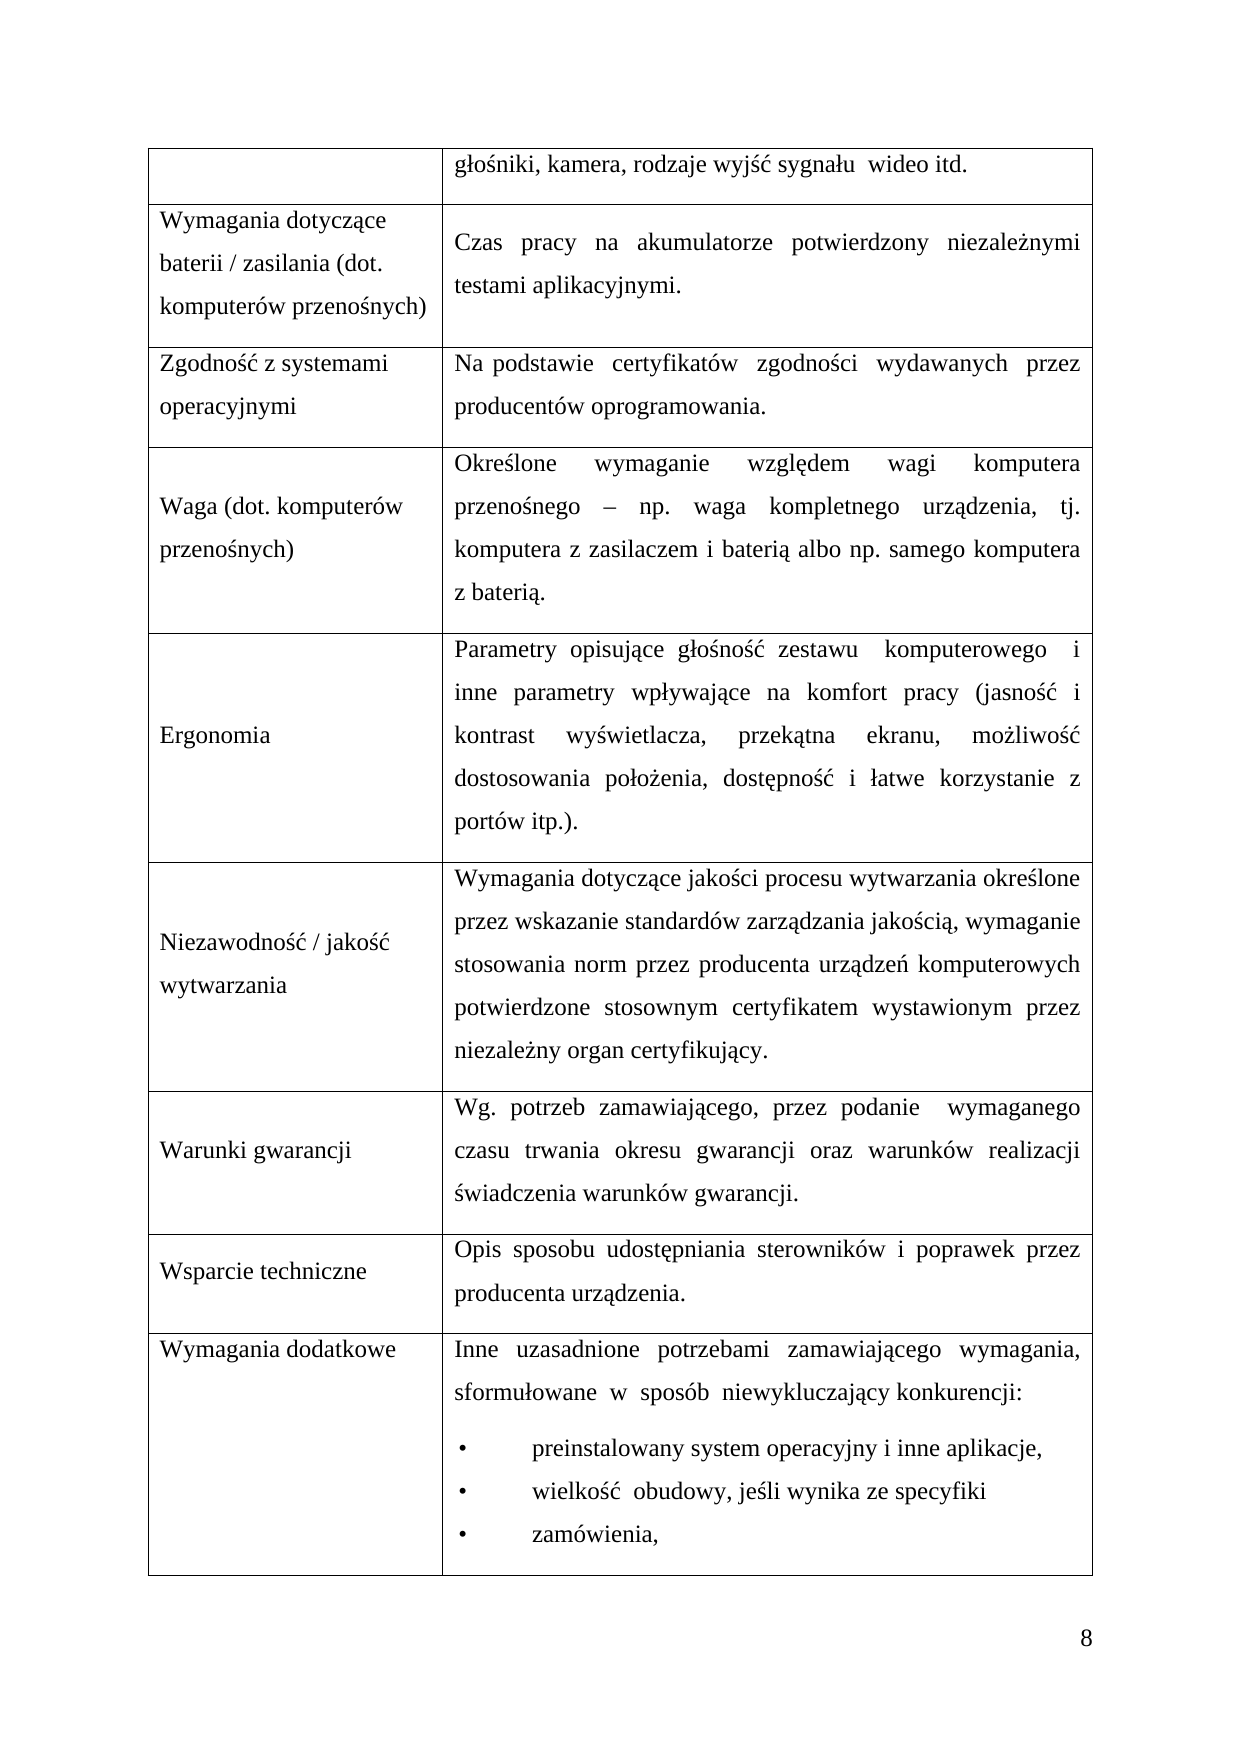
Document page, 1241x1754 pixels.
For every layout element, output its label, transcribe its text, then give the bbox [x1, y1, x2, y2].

table_cell Wymagania dotyczące baterii / zasilania (dot. komputerów przenośnych) [149, 205, 442, 347]
table_cell Opis sposobu udostępniania sterowników i poprawek przez producenta urządzenia. [443, 1235, 1092, 1333]
table_cell Warunki gwarancji [149, 1092, 442, 1233]
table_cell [149, 149, 442, 204]
table_cell Ergonomia [149, 634, 442, 862]
table_cell Wymagania dodatkowe [149, 1334, 442, 1575]
table_cell Wsparcie techniczne [149, 1235, 442, 1333]
table_cell Określone wymaganie względem wagi komputera przenośnego – np. waga kompletnego urządzenia, tj. komputera z zasilaczem i baterią albo np. samego komputera z baterią. [443, 448, 1092, 633]
table_cell Waga (dot. komputerów przenośnych) [149, 448, 442, 633]
table_cell Czas pracy na akumulatorze potwierdzony niezależnymi testami aplikacyjnymi. [443, 205, 1092, 347]
table_cell Niezawodność / jakość wytwarzania [149, 863, 442, 1091]
table_cell Na podstawie certyfikatów zgodności wydawanych przez producentów oprogramowania. [443, 348, 1092, 447]
table_cell Parametry opisujące głośność zestawu komputerowego i inne parametry wpływające na komfort pracy (jasność i kontrast wyświetlacza, przekątna ekranu, możliwość dostosowania położenia, dostępność i łatwe korzystanie z portów itp.). [443, 634, 1092, 862]
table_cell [443, 149, 1092, 204]
table_cell Wymagania dotyczące jakości procesu wytwarzania określone przez wskazanie standardów zarządzania jakością, wymaganie stosowania norm przez producenta urządzeń komputerowych potwierdzone stosownym certyfikatem wystawionym przez niezależny organ certyfikujący. [443, 863, 1092, 1091]
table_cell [443, 1334, 1092, 1575]
table_cell Wg. potrzeb zamawiającego, przez podanie wymaganego czasu trwania okresu gwarancji oraz warunków realizacji świadczenia warunków gwarancji. [443, 1092, 1092, 1233]
table_cell Zgodność z systemami operacyjnymi [149, 348, 442, 447]
